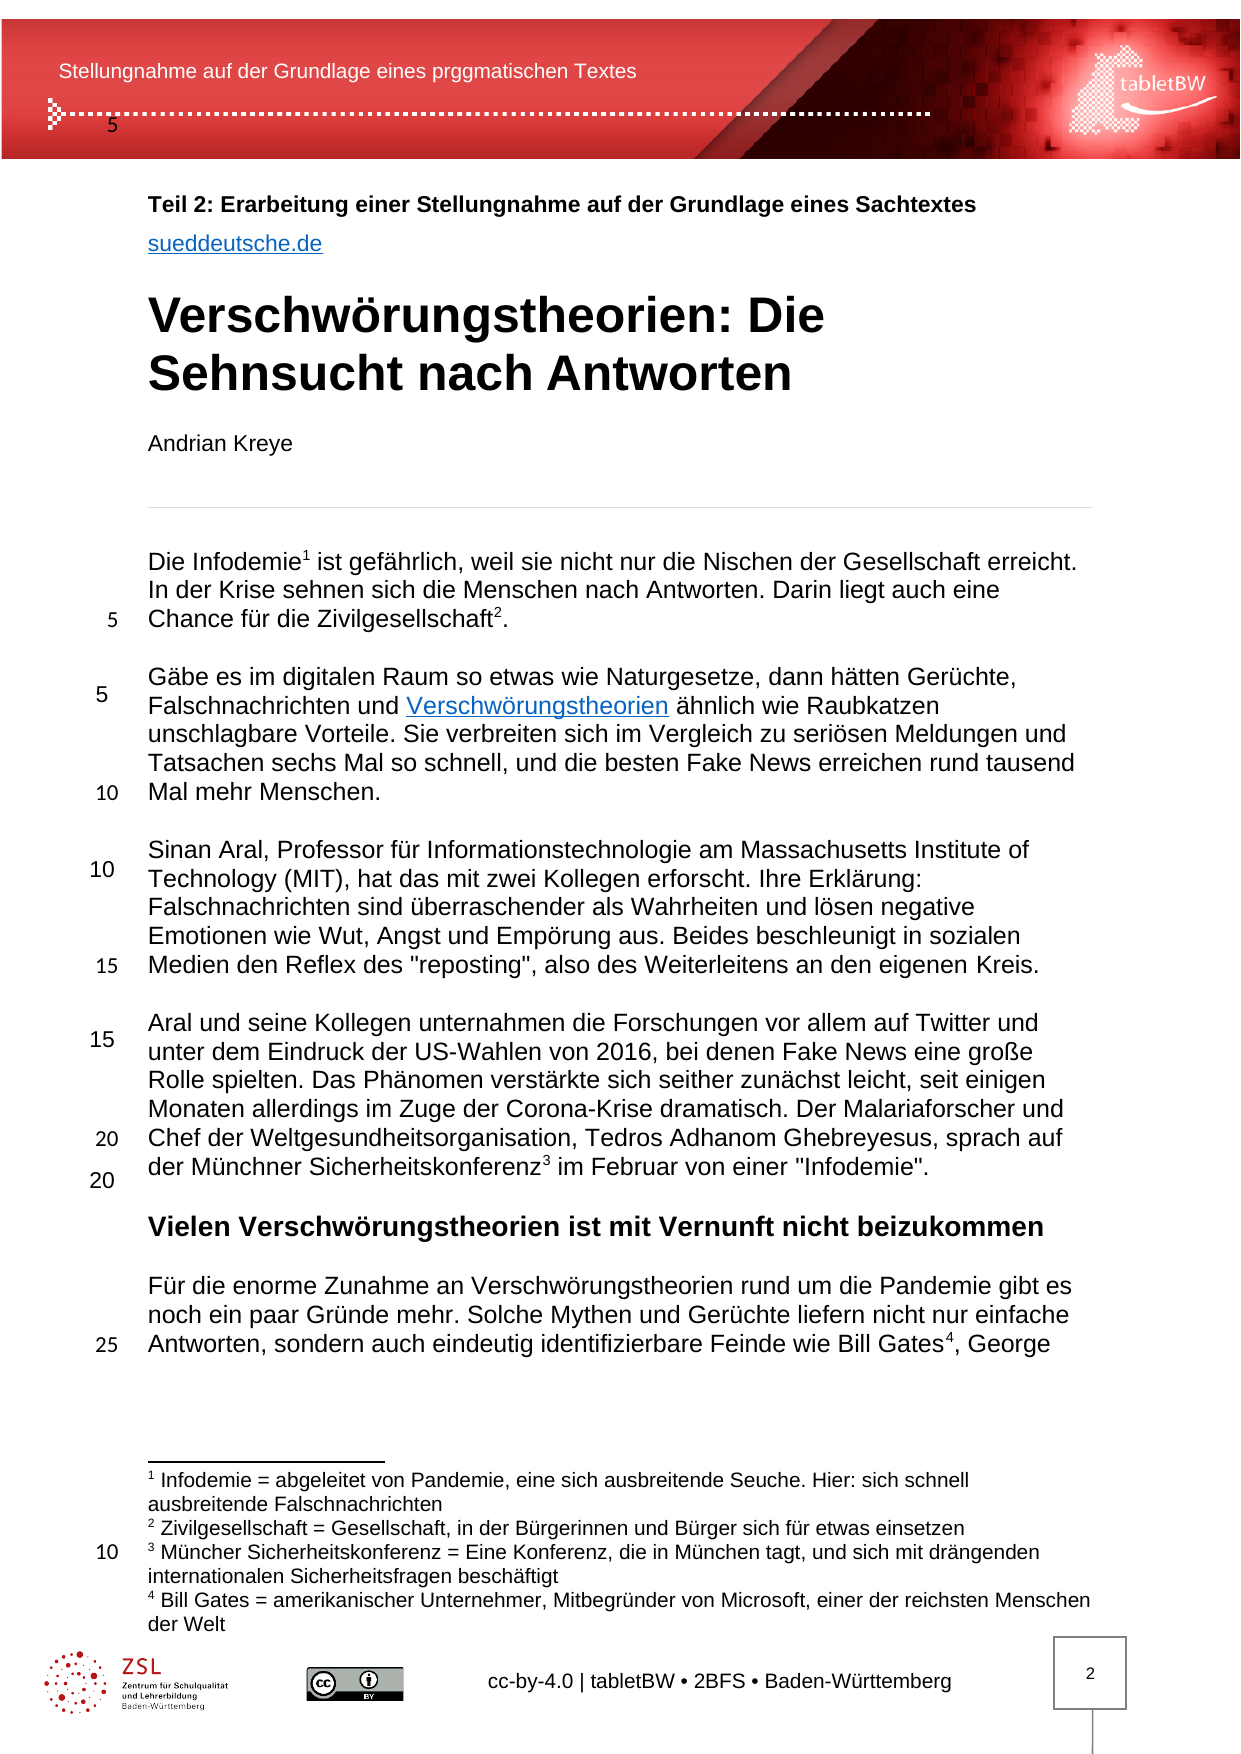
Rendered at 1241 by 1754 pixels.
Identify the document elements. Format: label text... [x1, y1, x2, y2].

text Sinan Aral, Professor für Informationstechnologie am Massachusetts Institute of Technology (MIT), hat das mit zwei Kollegen erforscht. Ihre Erklärung: Falschnachrichten sind überraschender als Wahrheiten und lösen negative Emotionen wie Wut, Angst und Empörung aus. Beides beschleunigt in sozialen Medien den Reflex des "reposting", also des Weiterleitens an den eigenen Kreis. [148, 835, 1092, 979]
text Die Infodemie ist gefährlich, weil sie nicht nur die Nischen der Gesellschaft erreicht. In der Krise sehnen sich die Menschen nach Antworten. Darin liegt auch eine Chance für die Zivilgesellschaft. [148, 547, 1092, 633]
picture [28, 1635, 244, 1714]
text Gäbe es im digitalen Raum so etwas wie Naturgesetze, dann hätten Gerüchte, Falschnachrichten und Verschwörungstheorien ähnlich wie Raubkatzen unschlagbare Vorteile. Sie verbreiten sich im Vergleich zu seriösen Meldungen und Tatsachen sechs Mal so schnell, und die besten Fake News erreichen rund tausend Mal mehr Menschen. [148, 662, 1092, 806]
picture [306, 1667, 404, 1701]
text Teil 2: Erarbeitung einer Stellungnahme auf der Grundlage eines Sachtextes [148, 191, 1092, 218]
text sueddeutsche.de [148, 230, 1092, 257]
subtitle Verschwörungstheorien: Die Sehnsucht nach Antworten [148, 286, 1092, 401]
text Andrian Kreye [148, 430, 1092, 456]
subtitle Vielen Verschwörungstheorien ist mit Vernunft nicht beizukommen [148, 1209, 1092, 1242]
picture [1, 19, 1240, 159]
text Aral und seine Kollegen unternahmen die Forschungen vor allem auf Twitter und unter dem Eindruck der US-Wahlen von 2016, bei denen Fake News eine große Rolle spielten. Das Phänomen verstärkte sich seither zunächst leicht, seit einigen Monaten allerdings im Zuge der Corona-Krise dramatisch. Der Malariaforscher und Chef der Weltgesundheitsorganisation, Tedros Adhanom Ghebreyesus, sprach auf der Münchner Sicherheitskonferenz im Februar von einer "Infodemie". [148, 1008, 1092, 1180]
